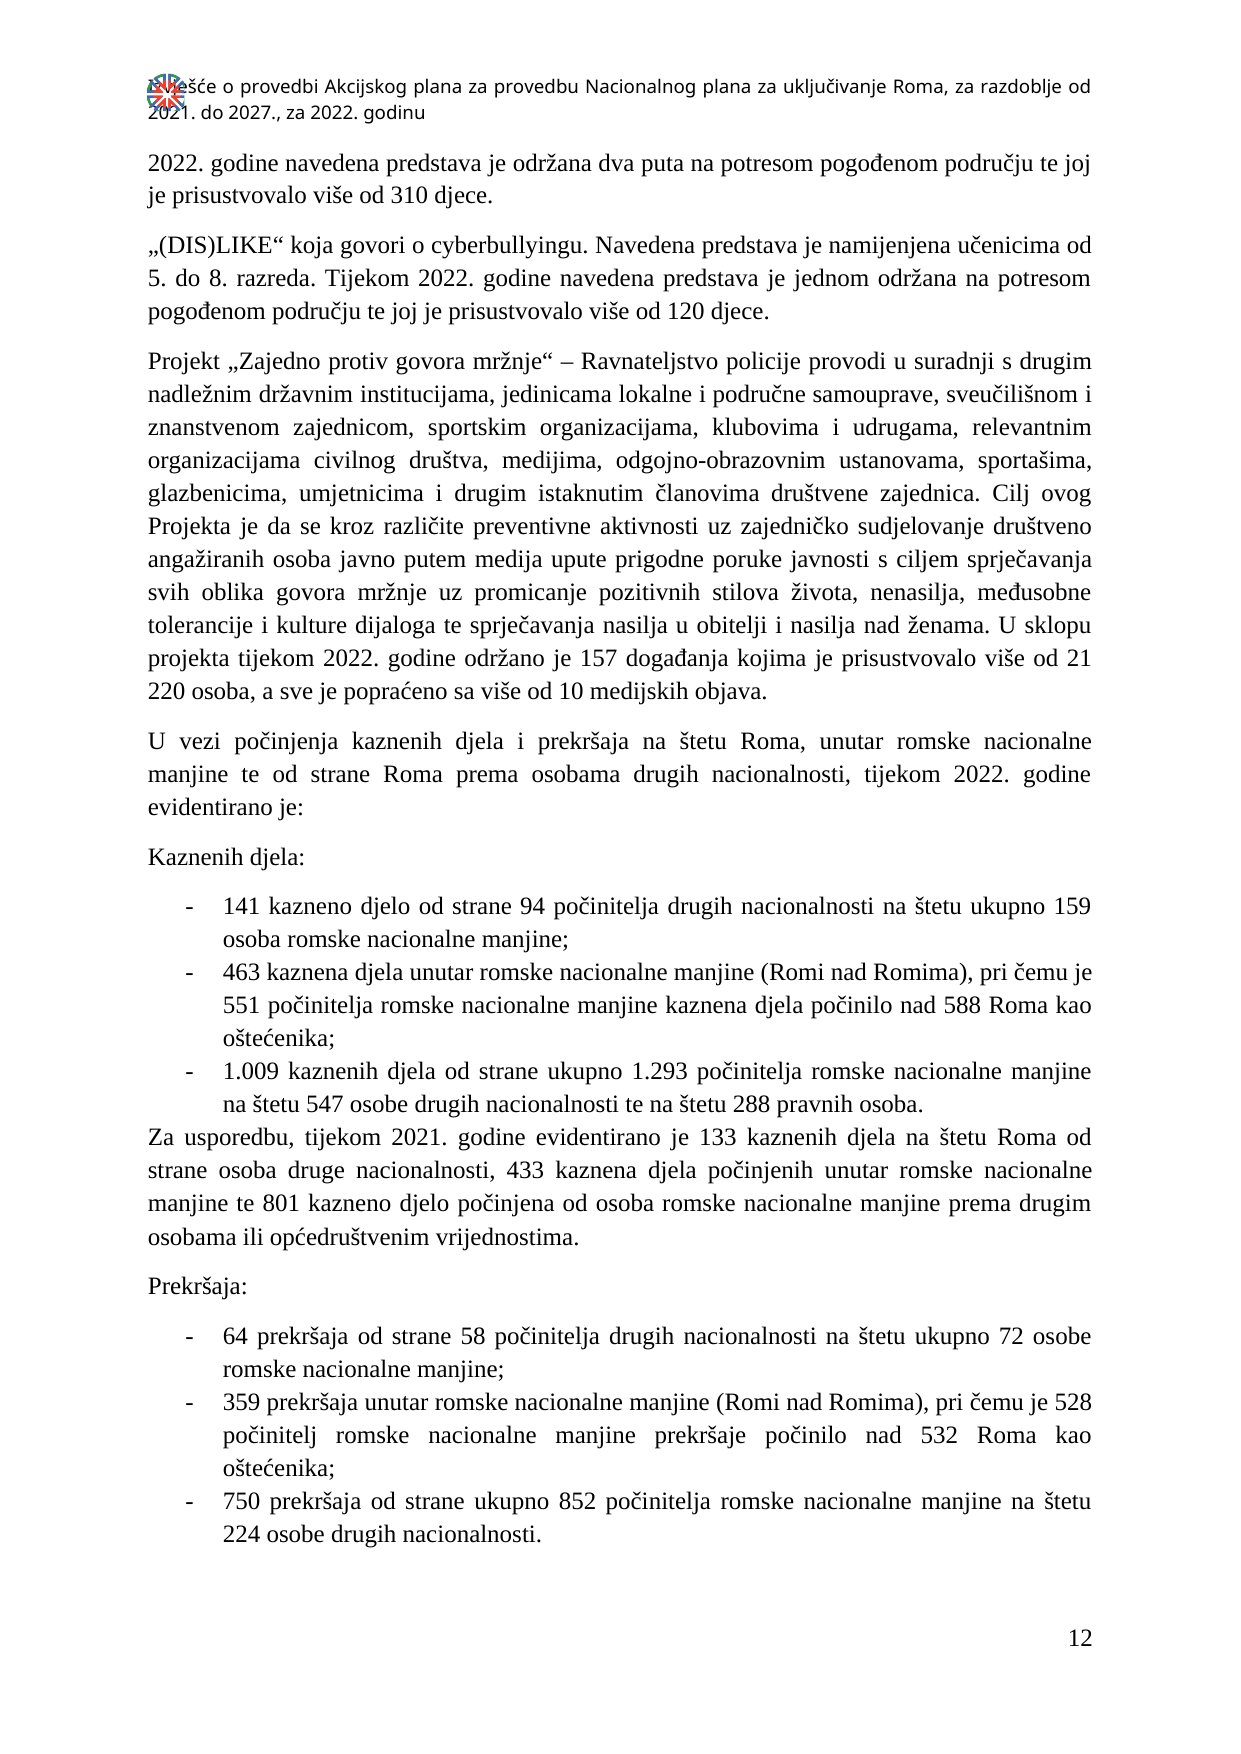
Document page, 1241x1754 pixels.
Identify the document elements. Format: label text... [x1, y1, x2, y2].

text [148, 148, 1093, 209]
text Prekršaja: [148, 1271, 1093, 1300]
list 1.009 kaznenih djela od strane ukupno 1.293 počinitelja romske nacionalne manjine na štetu 547 osobe drugih nacionalnosti te na štetu 288 pravnih osoba. [185, 1056, 1093, 1118]
text „(DIS)LIKE“ koja govori o cyberbullyingu. Navedena predstava je namijenjena učenicima od 5. do 8. razreda. Tijekom 2022. godine navedena predstava je jednom održana na potresom pogođenom području te joj je prisustvovalo više od 120 djece. [148, 230, 1093, 325]
list 64 prekršaja od strane 58 počinitelja drugih nacionalnosti na štetu ukupno 72 osobe romske nacionalne manjine; [185, 1321, 1093, 1383]
list 463 kaznena djela unutar romske nacionalne manjine (Romi nad Romima), pri čemu je 551 počinitelja romske nacionalne manjine kaznena djela počinilo nad 588 Roma kao oštećenika; [185, 957, 1093, 1052]
text Kaznenih djela: [148, 842, 1093, 870]
list 750 prekršaja od strane ukupno 852 počinitelja romske nacionalne manjine na štetu 224 osobe drugih nacionalnosti. [185, 1486, 1093, 1548]
text U vezi počinjenja kaznenih djela i prekršaja na štetu Roma, unutar romske nacionalne manjine te od strane Roma prema osobama drugih nacionalnosti, tijekom 2022. godine evidentirano je: [148, 726, 1093, 821]
picture [146, 73, 189, 115]
text Za usporedbu, tijekom 2021. godine evidentirano je 133 kaznenih djela na štetu Roma od strane osoba druge nacionalnosti, 433 kaznena djela počinjenih unutar romske nacionalne manjine te 801 kazneno djelo počinjena od osoba romske nacionalne manjine prema drugim osobama ili općedruštvenim vrijednostima. [148, 1122, 1093, 1250]
list 141 kazneno djelo od strane 94 počinitelja drugih nacionalnosti na štetu ukupno 159 osoba romske nacionalne manjine; [185, 891, 1093, 953]
list 359 prekršaja unutar romske nacionalne manjine (Romi nad Romima), pri čemu je 528 počinitelj romske nacionalne manjine prekršaje počinilo nad 532 Roma kao oštećenika; [185, 1387, 1093, 1482]
text Projekt „Zajedno protiv govora mržnje“ – Ravnateljstvo policije provodi u suradnji s drugim nadležnim državnim institucijama, jedinicama lokalne i područne samouprave, sveučilišnom i znanstvenom zajednicom, sportskim organizacijama, klubovima i udrugama, relevantnim organizacijama civilnog društva, medijima, odgojno-obrazovnim ustanovama, sportašima, glazbenicima, umjetnicima i drugim istaknutim članovima društvene zajednica. Cilj ovog Projekta je da se kroz različite preventivne aktivnosti uz zajedničko sudjelovanje društveno angažiranih osoba javno putem medija upute prigodne poruke javnosti s ciljem sprječavanja svih oblika govora mržnje uz promicanje pozitivnih stilova života, nenasilja, međusobne tolerancije i kulture dijaloga te sprječavanja nasilja u obitelji i nasilja nad ženama. U sklopu projekta tijekom 2022. godine održano je 157 događanja kojima je prisustvovalo više od 21 220 osoba, a sve je popraćeno sa više od 10 medijskih objava. [148, 346, 1093, 705]
